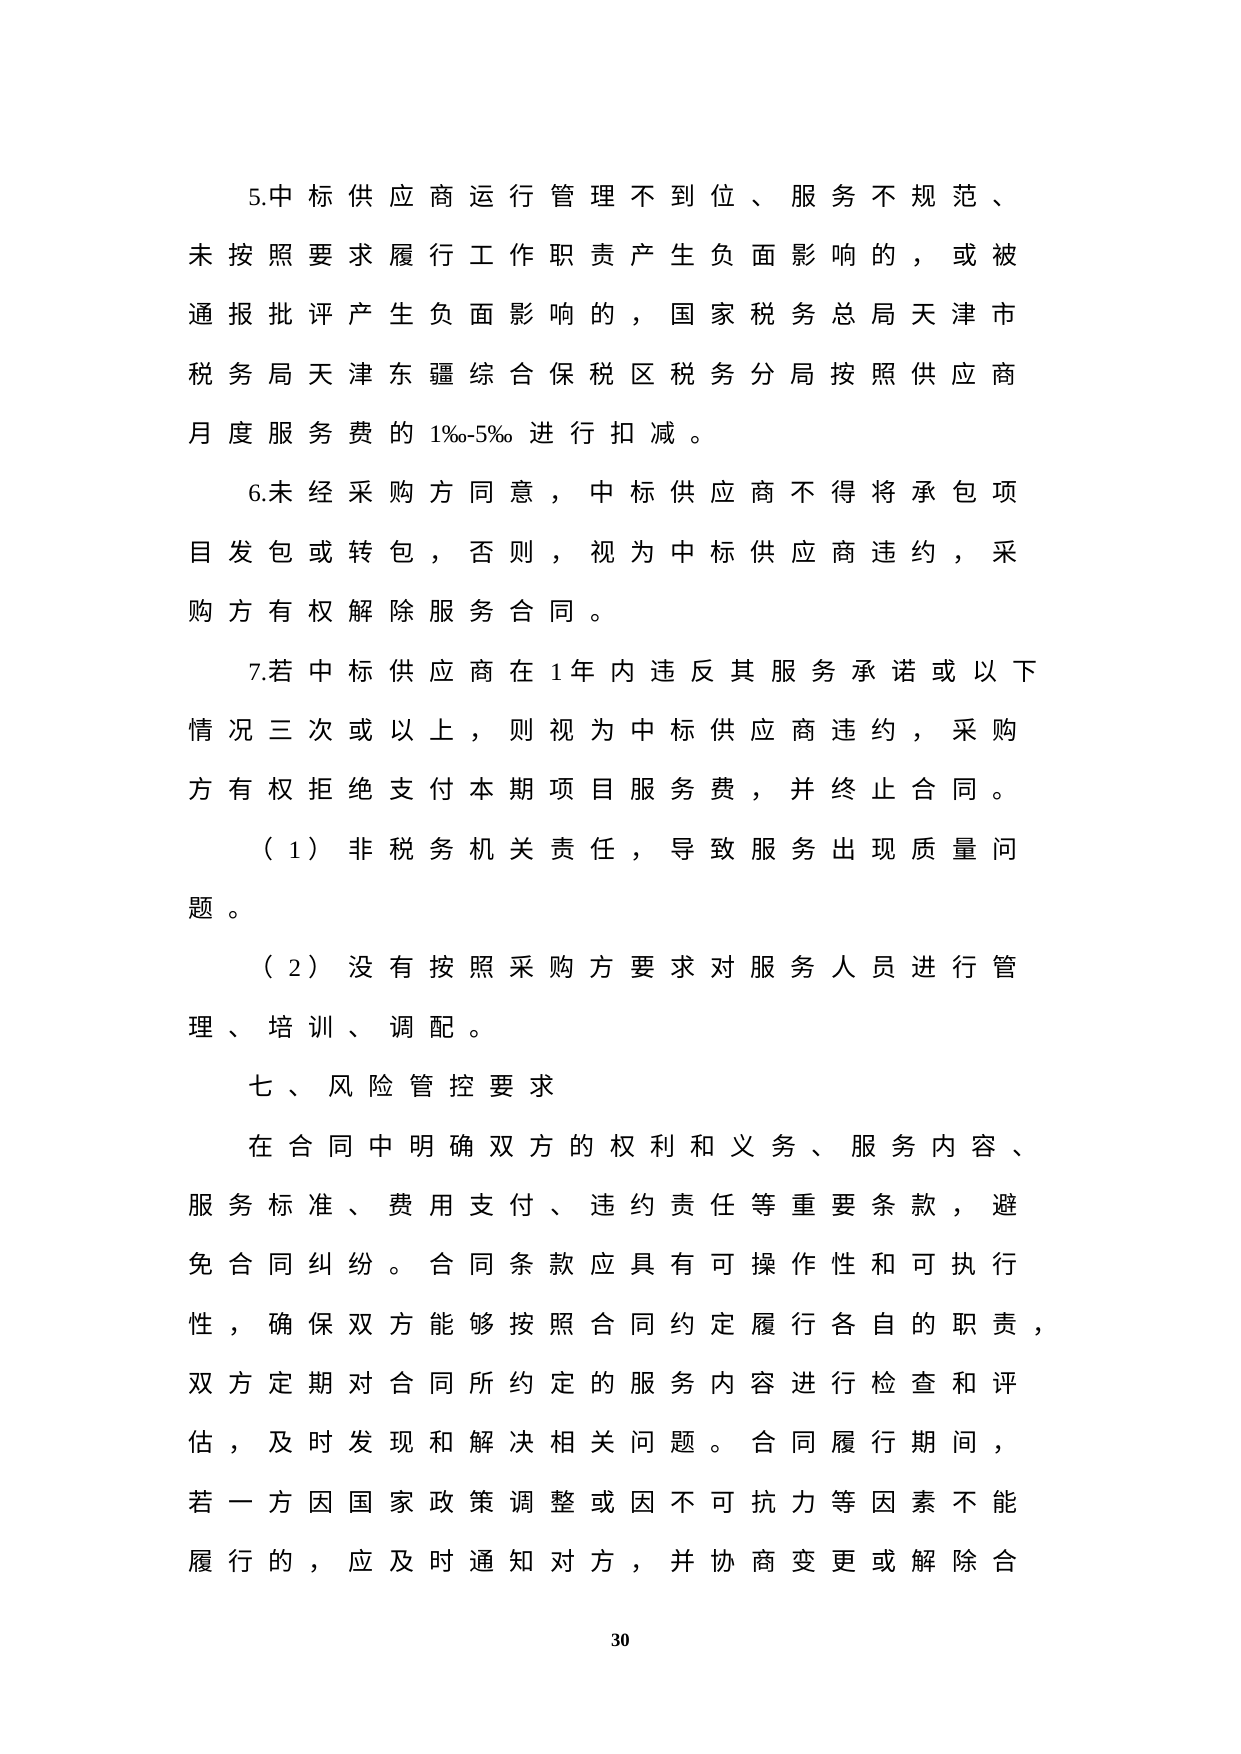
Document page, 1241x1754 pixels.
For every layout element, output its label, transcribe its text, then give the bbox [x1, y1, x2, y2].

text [188, 1114, 1052, 1589]
text 七、风险管控要求 [188, 1055, 1052, 1114]
text （1）非税务机关责任，导致服务出现质量问题。 [188, 818, 1052, 936]
text （2）没有按照采购方要求对服务人员进行管理、培训、调配。 [188, 936, 1052, 1055]
text 5.中标供应商运行管理不到位、服务不规范、未按照要求履行工作职责产生负面影响的，或被通报批评产生负面影响的，国家税务总局天津市税务局天津东疆综合保税区税务分局按照供应商月度服务费的1‰-5‰进行扣减。 [188, 164, 1052, 461]
text 6.未经采购方同意，中标供应商不得将承包项目发包或转包，否则，视为中标供应商违约，采购方有权解除服务合同。 [188, 461, 1052, 639]
text 7.若中标供应商在1年内违反其服务承诺或以下情况三次或以上，则视为中标供应商违约，采购方有权拒绝支付本期项目服务费，并终止合同。 [188, 639, 1052, 818]
